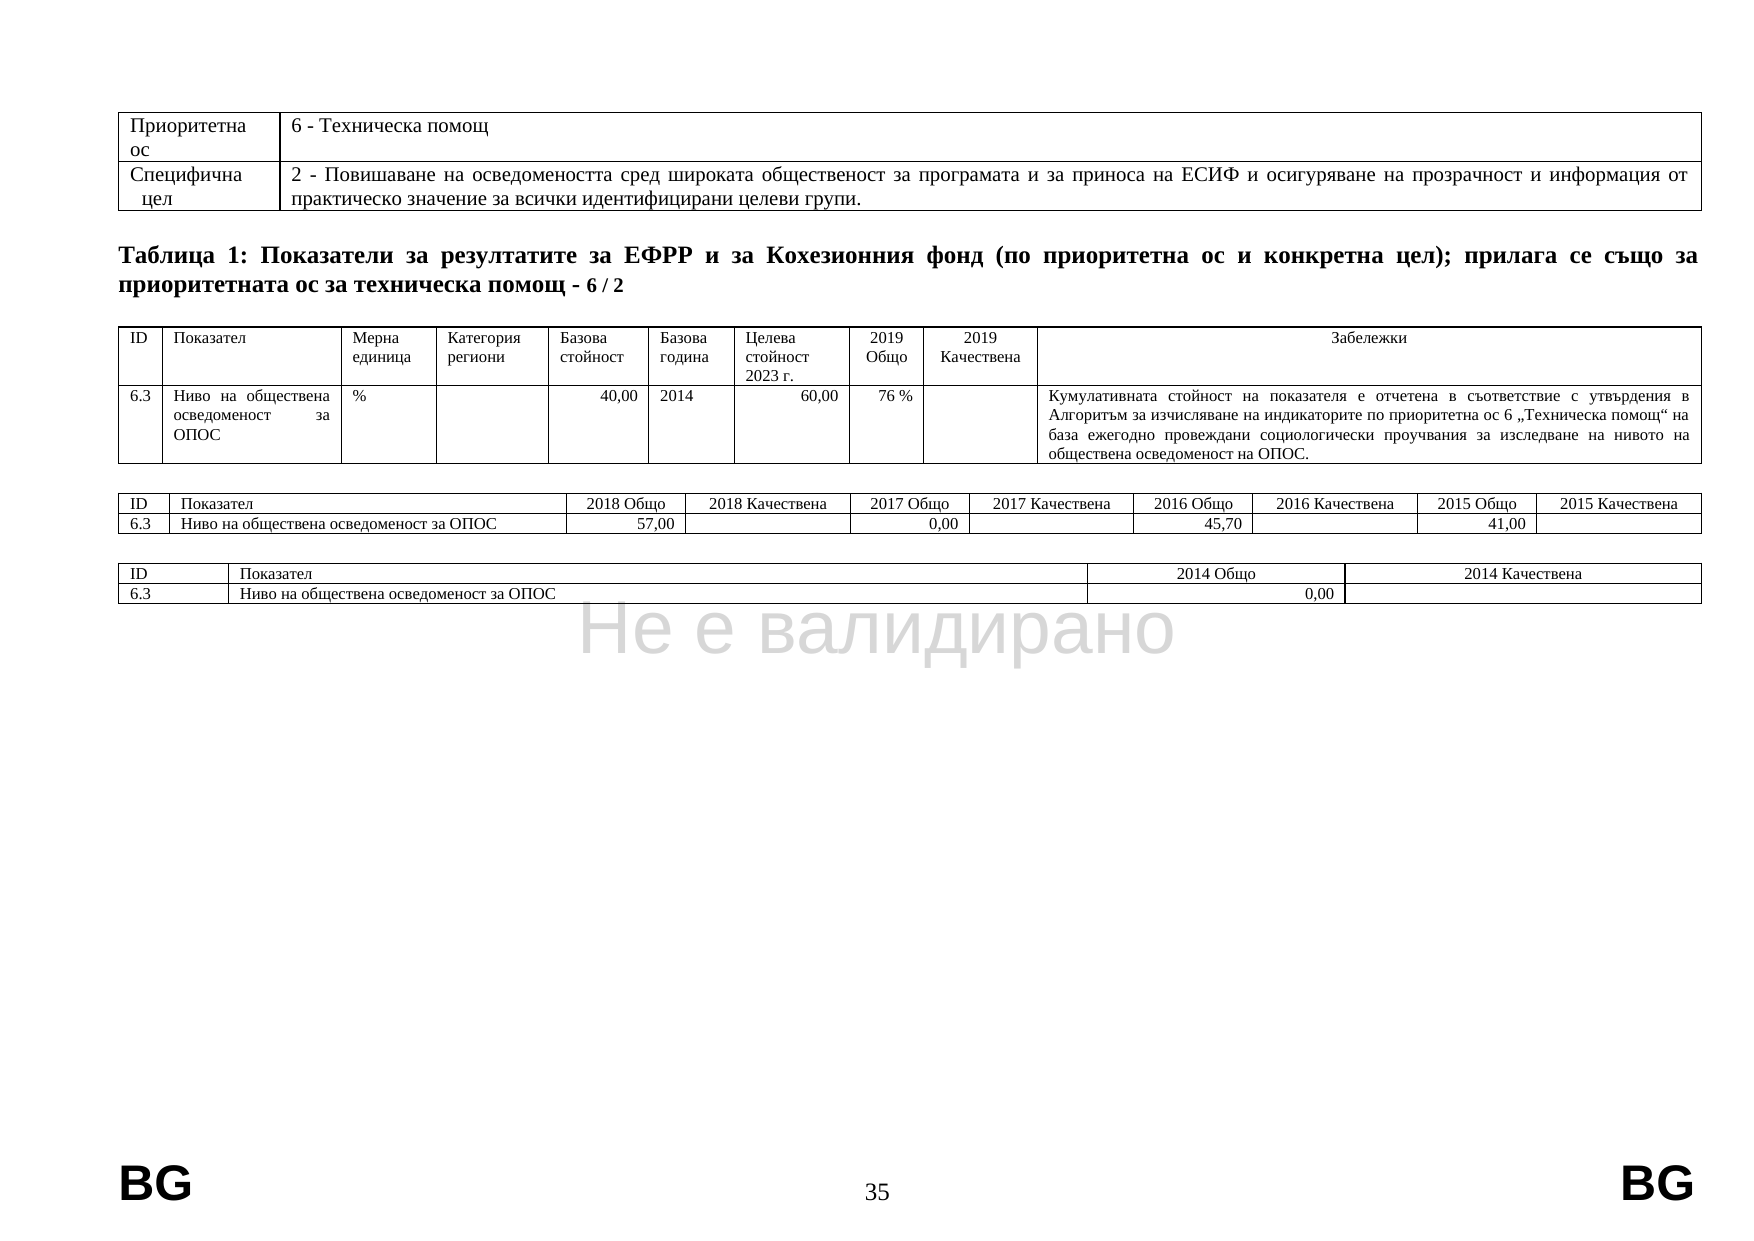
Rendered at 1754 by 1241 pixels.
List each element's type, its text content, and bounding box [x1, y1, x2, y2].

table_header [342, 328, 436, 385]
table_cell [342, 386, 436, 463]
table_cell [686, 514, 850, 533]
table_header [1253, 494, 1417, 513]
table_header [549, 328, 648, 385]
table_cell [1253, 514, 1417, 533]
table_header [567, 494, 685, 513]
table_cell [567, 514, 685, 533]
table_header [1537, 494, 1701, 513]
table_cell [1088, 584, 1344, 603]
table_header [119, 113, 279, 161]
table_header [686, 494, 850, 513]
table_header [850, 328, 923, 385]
subtitle Таблица 1: Показатели за резултатите за ЕФРР и за Кохезионния фонд (по приоритетна ос и конкретна цел); прилага се също за приоритетната ос за техническа помощ - 6 / 2 [118, 240, 1701, 298]
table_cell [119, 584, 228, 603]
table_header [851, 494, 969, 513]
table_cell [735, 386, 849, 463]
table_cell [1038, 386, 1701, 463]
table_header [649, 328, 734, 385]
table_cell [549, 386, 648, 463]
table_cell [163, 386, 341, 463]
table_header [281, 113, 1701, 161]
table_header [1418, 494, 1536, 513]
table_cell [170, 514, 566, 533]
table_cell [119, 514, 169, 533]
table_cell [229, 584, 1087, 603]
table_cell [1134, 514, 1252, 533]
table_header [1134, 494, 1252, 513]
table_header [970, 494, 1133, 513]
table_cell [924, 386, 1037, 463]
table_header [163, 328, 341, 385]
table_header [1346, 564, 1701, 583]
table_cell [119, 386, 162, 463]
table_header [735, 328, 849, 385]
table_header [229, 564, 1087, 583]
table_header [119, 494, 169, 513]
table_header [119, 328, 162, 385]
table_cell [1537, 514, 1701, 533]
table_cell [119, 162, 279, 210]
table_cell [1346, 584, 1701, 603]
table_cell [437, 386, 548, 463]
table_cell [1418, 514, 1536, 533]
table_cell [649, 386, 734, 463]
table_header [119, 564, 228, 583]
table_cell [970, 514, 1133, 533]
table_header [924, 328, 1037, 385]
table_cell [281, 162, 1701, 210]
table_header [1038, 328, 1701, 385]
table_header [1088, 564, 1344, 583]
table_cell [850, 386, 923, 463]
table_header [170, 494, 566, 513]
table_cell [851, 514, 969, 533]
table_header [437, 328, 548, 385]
